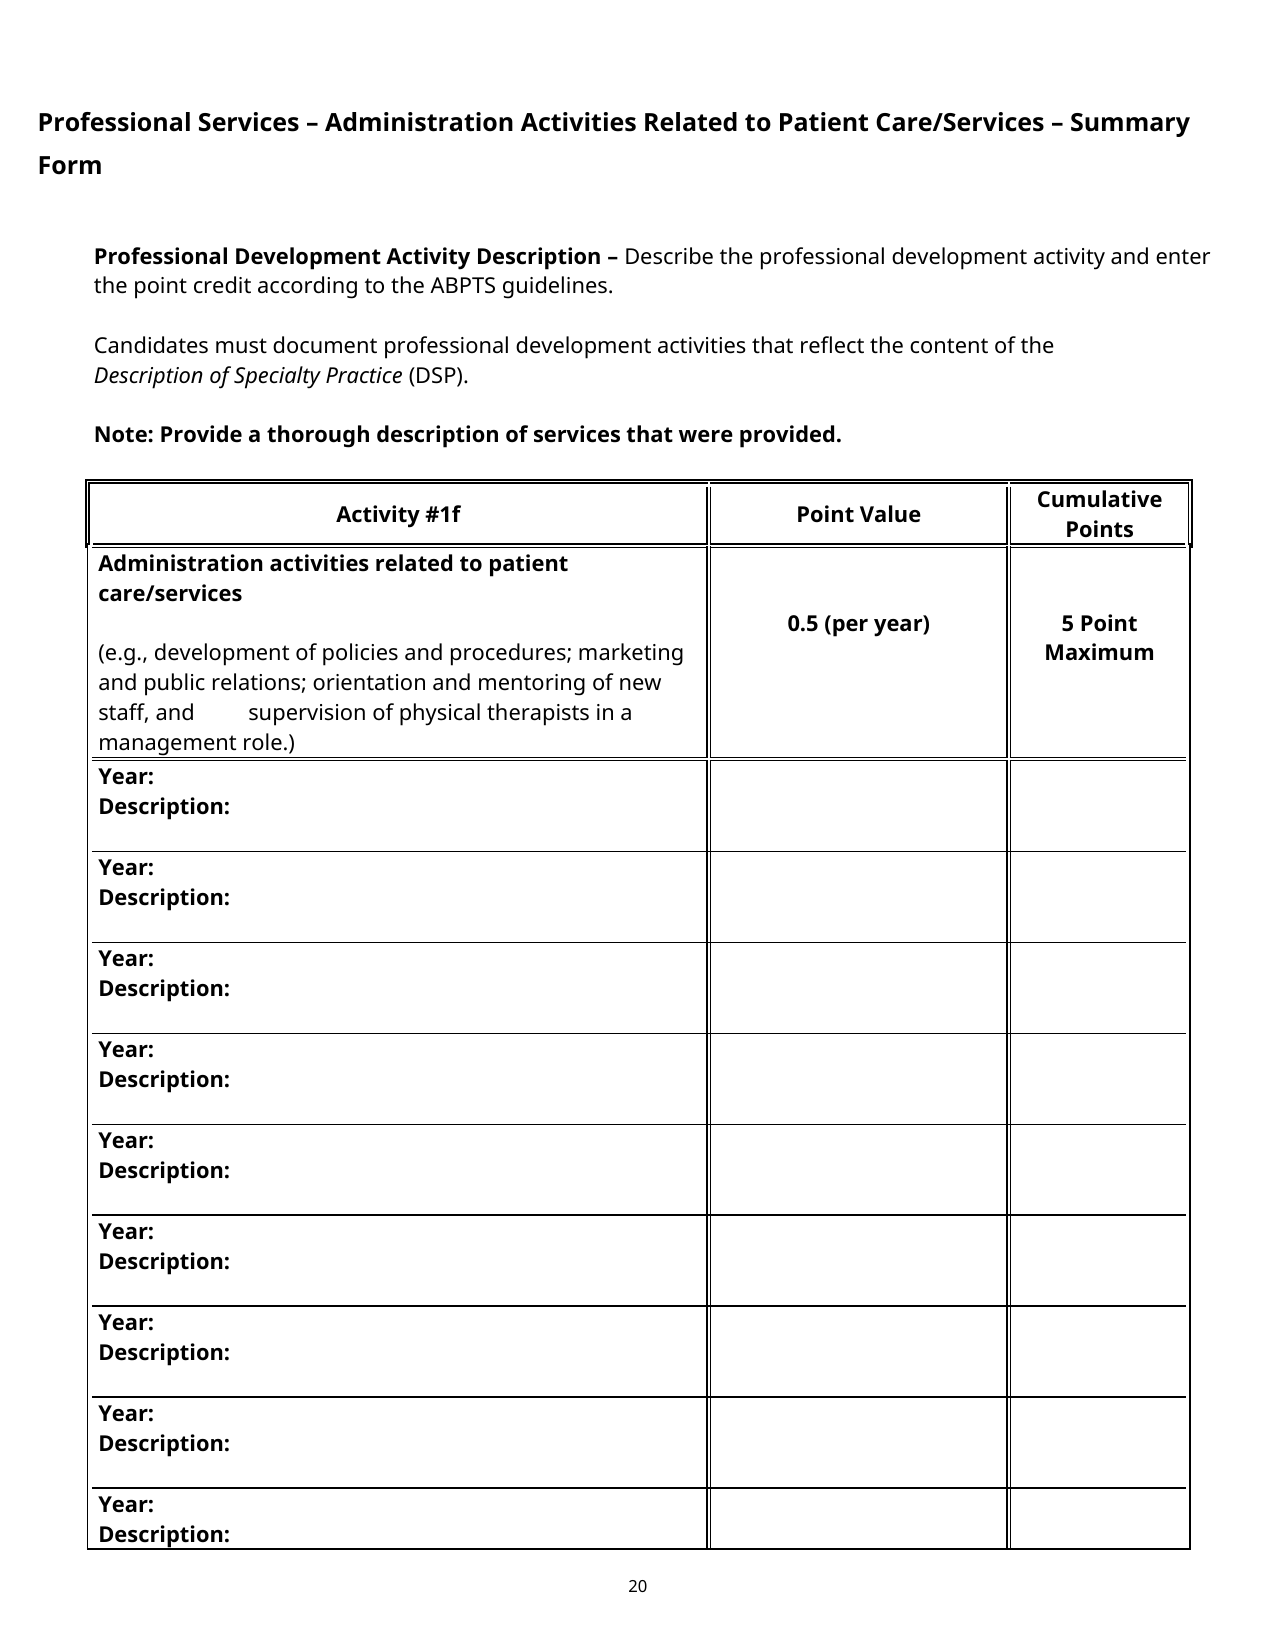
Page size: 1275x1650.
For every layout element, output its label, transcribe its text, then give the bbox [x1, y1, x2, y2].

table_cell [1009, 757, 1189, 851]
table_cell [1011, 1396, 1189, 1487]
table_cell [1011, 1305, 1189, 1396]
table_cell [711, 852, 1006, 942]
table_cell Year: Description: [88, 757, 709, 851]
text Professional Services – Administration Activities Related to Patient Care/Services – Summary Form [37, 105, 1237, 182]
table_cell [711, 761, 1006, 851]
text Note: Provide a thorough description of services that were provided. [94, 419, 1172, 449]
table_cell 5 Point Maximum [1009, 543, 1189, 757]
table_cell [1011, 1487, 1189, 1548]
table_cell [711, 1489, 1006, 1548]
table_cell [711, 1216, 1006, 1305]
table_cell Year: Description: [88, 851, 706, 942]
table_cell [1011, 1214, 1189, 1305]
table_cell 0.5 (per year) [711, 548, 1006, 757]
table_cell Year: Description: [88, 1305, 706, 1396]
table_cell Year: Description: [88, 1033, 706, 1123]
table_cell Year: Description: [88, 942, 706, 1032]
table_header Point Value [709, 481, 1009, 543]
table_cell [711, 943, 1006, 1032]
table_cell [1011, 1033, 1189, 1123]
table_cell Year: Description: [88, 1396, 706, 1487]
text Professional Development Activity Description – Describe the professional development activity and enter the point credit according to the ABPTS guidelines. [94, 241, 1237, 300]
table_cell [711, 1125, 1006, 1214]
table_cell Year: Description: [88, 1487, 706, 1548]
table_cell [711, 1398, 1006, 1487]
table_header Cumulative Points [1009, 483, 1188, 543]
table_cell Administration activities related to patient care/services (e.g., development of policies and procedures; marketing and public relations; orientation and mentoring of new staff, and supervision of physical therapists in a management role.) [88, 543, 709, 757]
table_cell [1011, 851, 1189, 942]
table_cell [1011, 1124, 1189, 1214]
table_cell Year: Description: [88, 1124, 706, 1214]
table_cell [711, 1307, 1006, 1396]
table_cell [1011, 942, 1189, 1032]
table_header Activity #1f [88, 481, 709, 543]
table_cell Year: Description: [88, 1214, 706, 1305]
text Description of Specialty Practice (DSP). [94, 360, 1237, 390]
text Candidates must document professional development activities that reflect the content of the [94, 330, 1237, 360]
table_cell [711, 1034, 1006, 1123]
